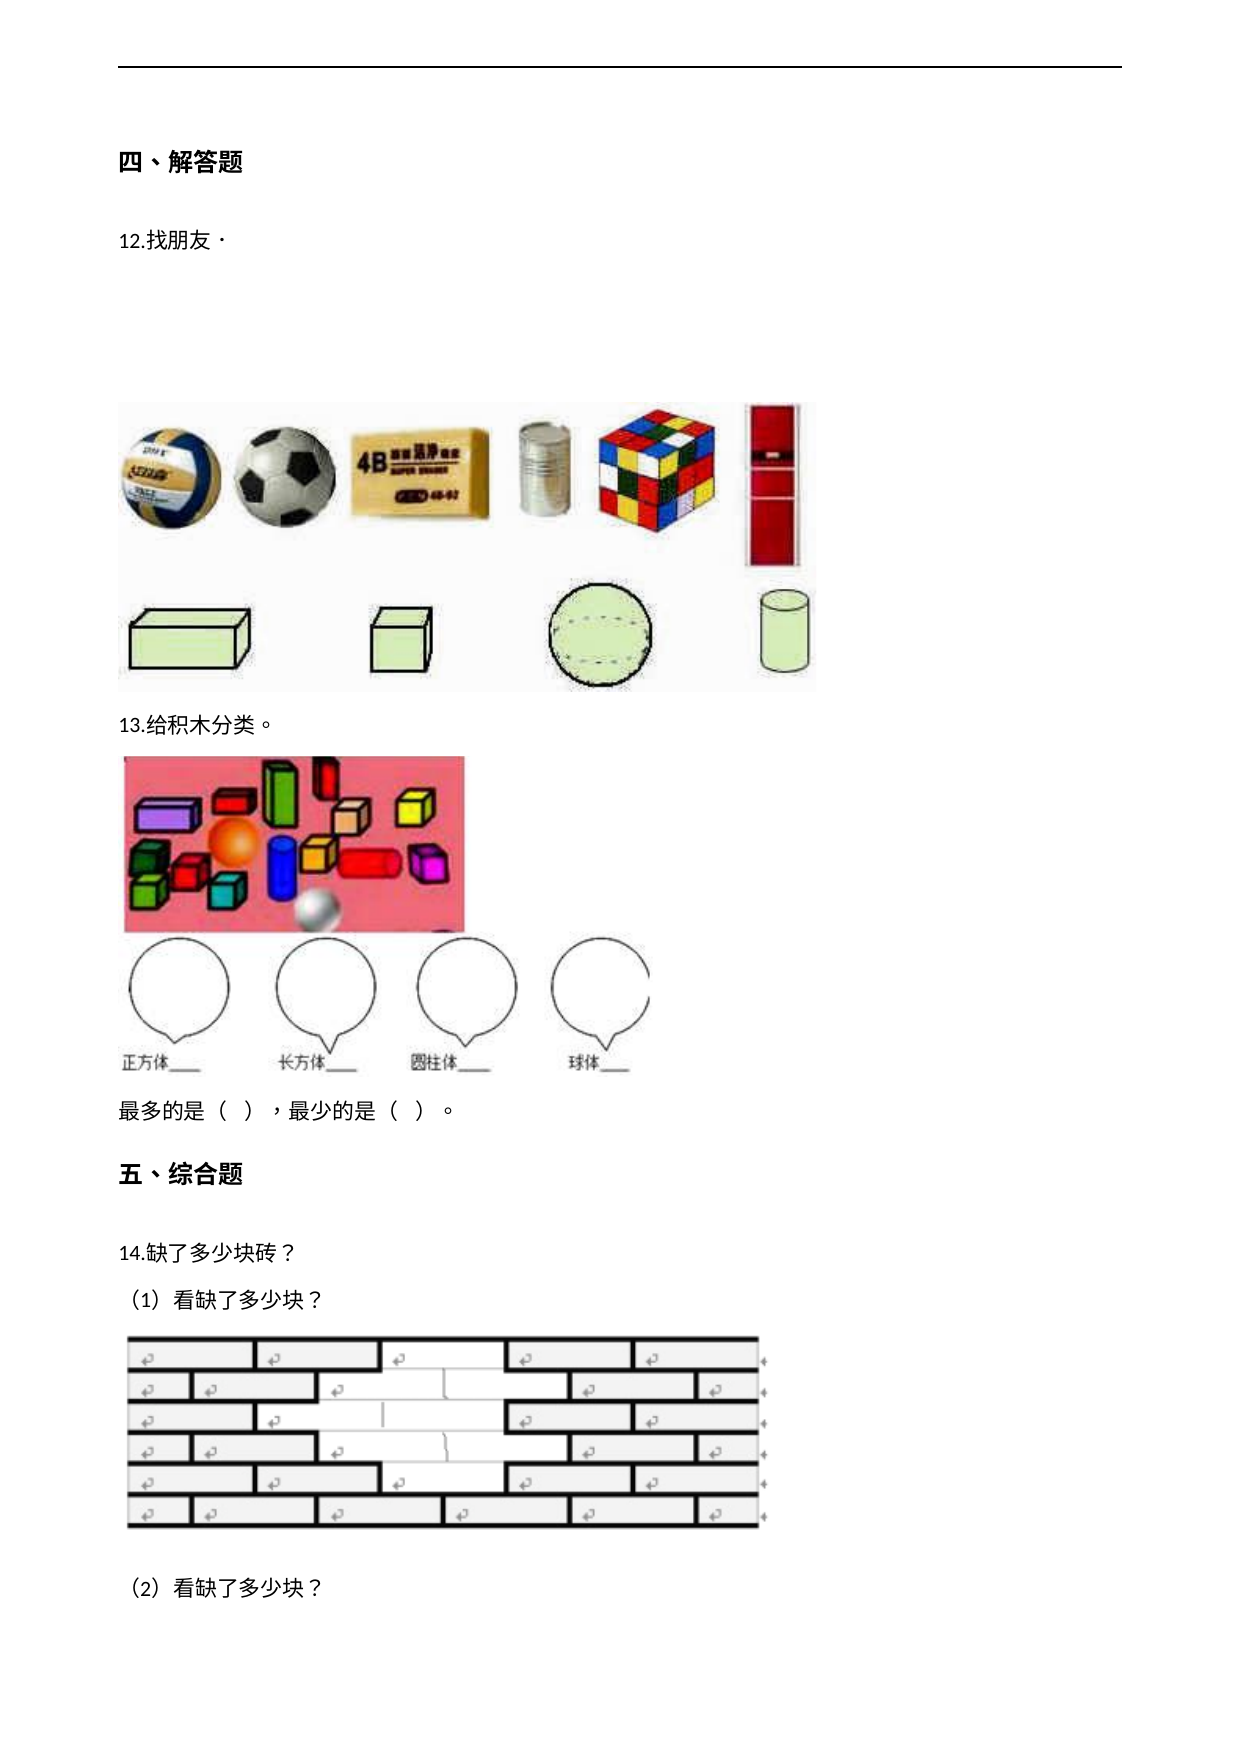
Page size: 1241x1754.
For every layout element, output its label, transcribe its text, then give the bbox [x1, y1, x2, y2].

picture [118, 1331, 772, 1536]
text 14.缺了多少块砖？ [118, 1236, 1122, 1269]
picture [118, 402, 817, 692]
text 五、综合题 [118, 1142, 1122, 1207]
picture [118, 756, 653, 1077]
text （2）看缺了多少块？ [118, 1572, 1122, 1604]
text （1）看缺了多少块？ [118, 1283, 1122, 1316]
text 四、解答题 [118, 129, 1122, 194]
text 最多的是（ ），最少的是（ ）。 [118, 1094, 1122, 1127]
text 13.给积木分类。 [118, 708, 1122, 741]
